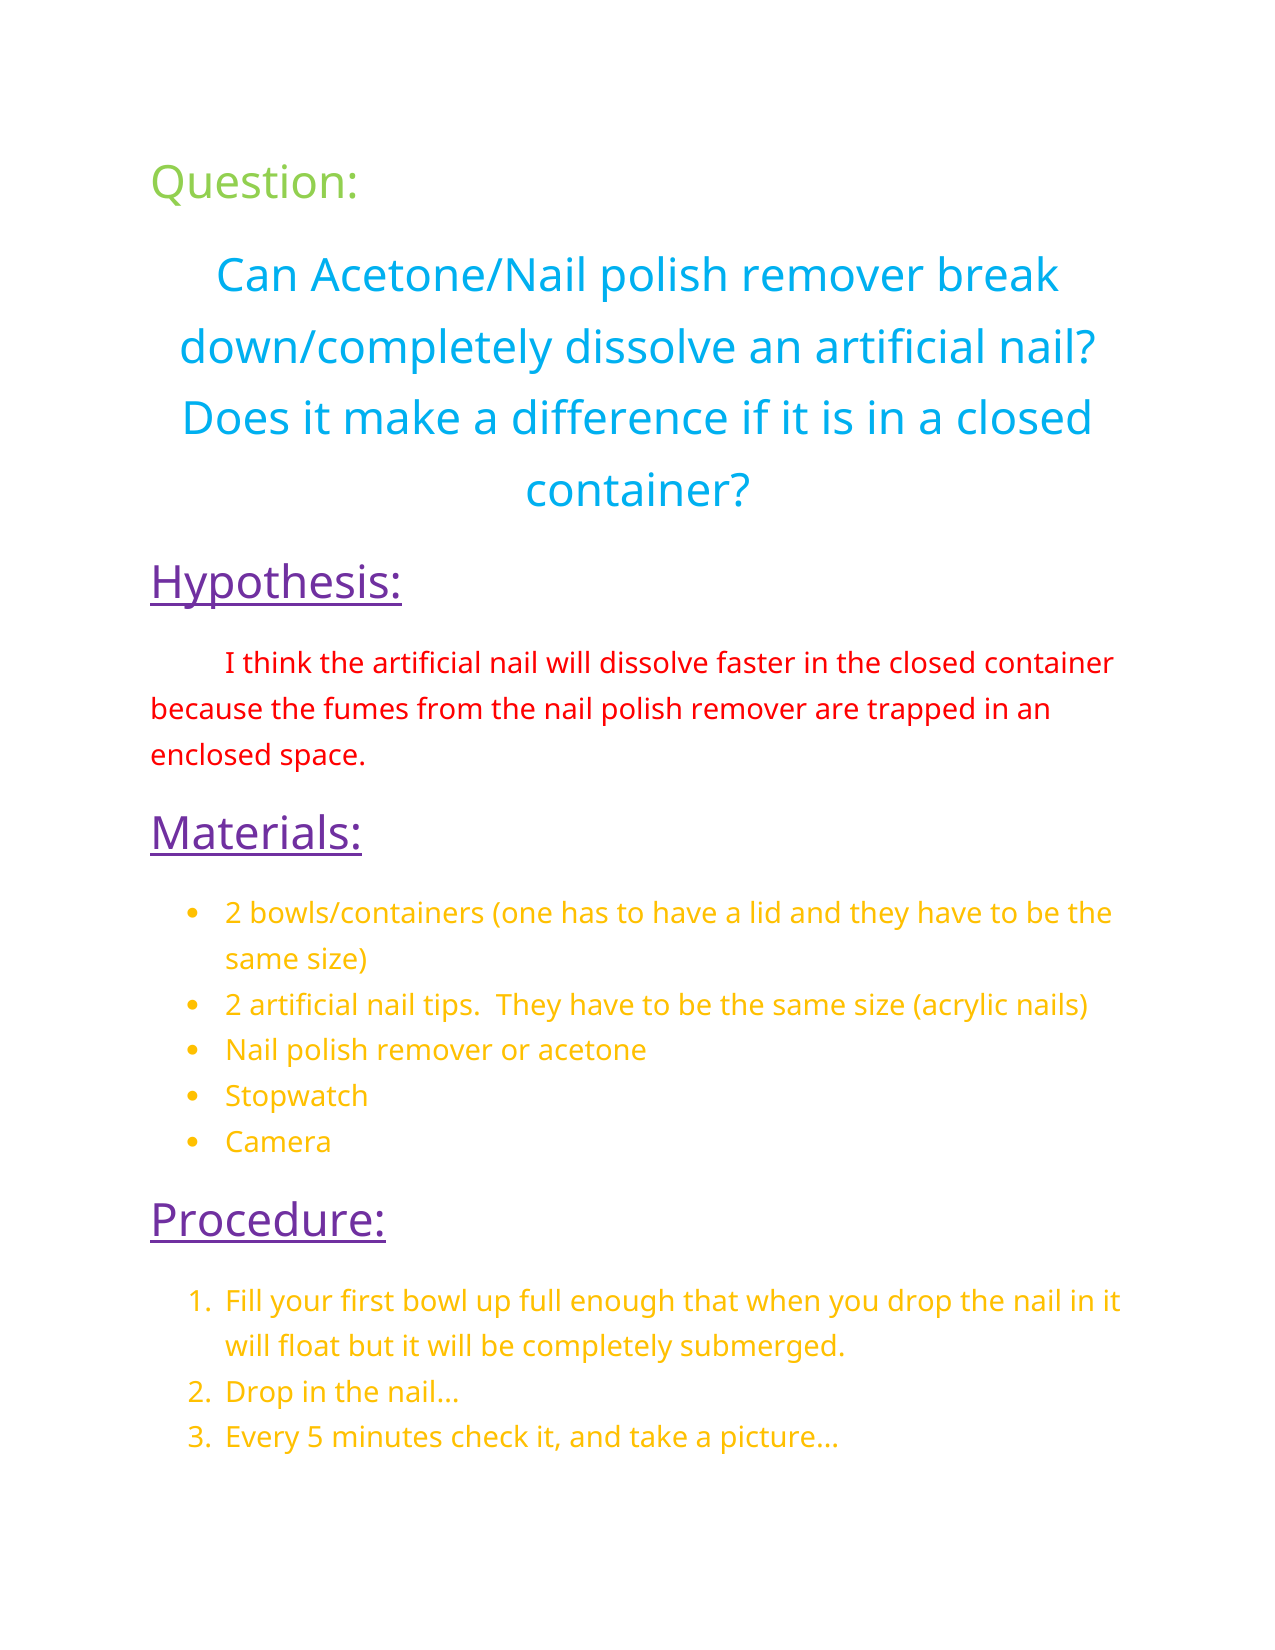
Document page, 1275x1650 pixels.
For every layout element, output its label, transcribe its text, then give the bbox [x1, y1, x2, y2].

list 2 bowls/containers (one has to have a lid and they have to be the same size) [187, 893, 1125, 978]
list Stopwatch [187, 1075, 1125, 1115]
list Drop in the nail… [187, 1371, 1125, 1411]
list 2 artificial nail tips. They have to be the same size (acrylic nails) [187, 984, 1125, 1024]
text Materials: [150, 800, 1125, 863]
list Fill your first bowl up full enough that when you drop the nail in it will float but it will be completely submerged. [187, 1280, 1125, 1365]
list Nail polish remover or acetone [187, 1029, 1125, 1069]
text I think the artificial nail will dissolve faster in the closed container because the fumes from the nail polish remover are trapped in an enclosed space. [150, 642, 1125, 773]
list Every 5 minutes check it, and take a picture… [187, 1417, 1125, 1456]
text Procedure: [150, 1187, 1125, 1250]
text Question: [150, 150, 1125, 212]
text Can Acetone/Nail polish remover break down/completely dissolve an artificial nail? Does it make a difference if it is in a closed container? [150, 242, 1125, 520]
list Camera [187, 1121, 1125, 1161]
text Hypothesis: [150, 550, 1125, 612]
